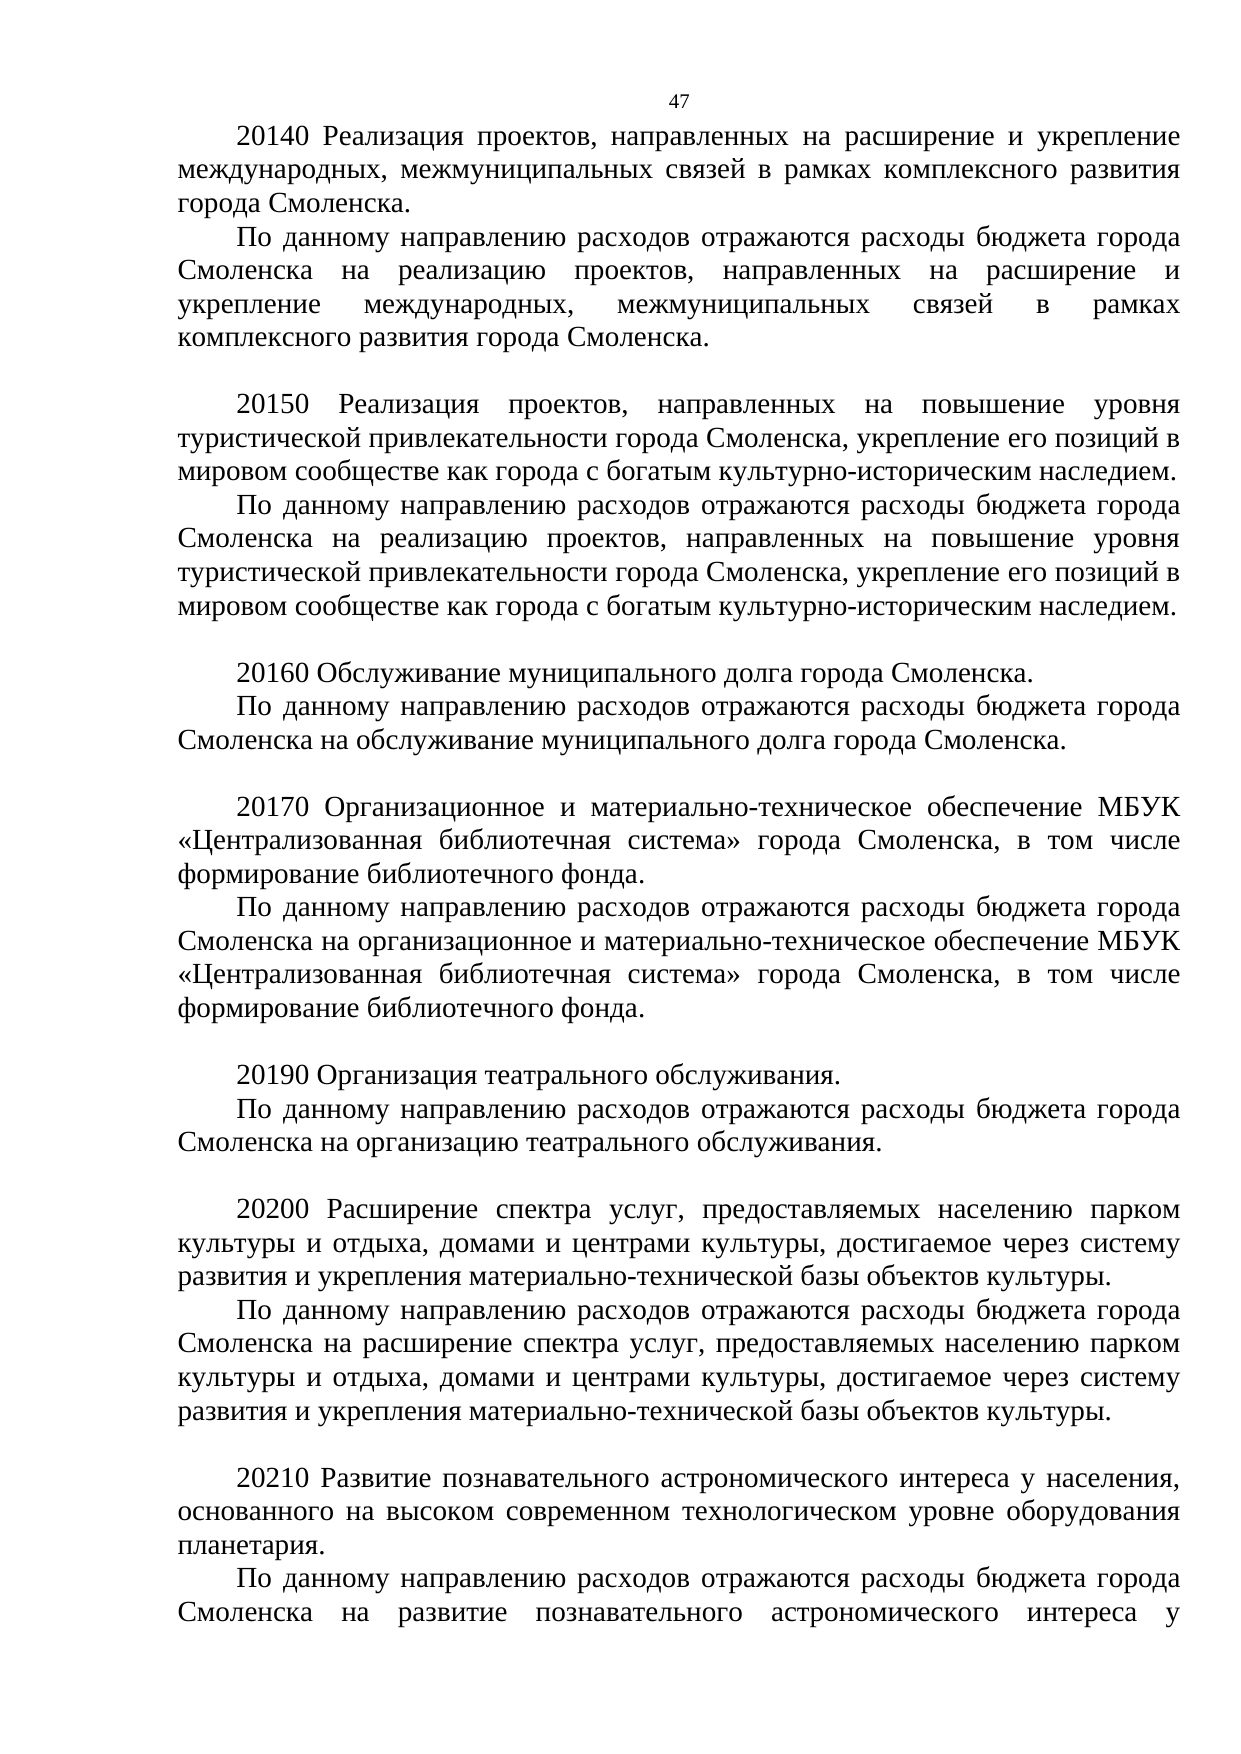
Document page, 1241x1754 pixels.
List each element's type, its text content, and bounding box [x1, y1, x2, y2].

text 20140 Реализация проектов, направленных на расширение и укрепление международных, межмуниципальных связей в рамках комплексного развития города Смоленска. [177, 118, 1181, 219]
text 20170 Организационное и материально-техническое обеспечение МБУК «Централизованная библиотечная система» города Смоленска, в том числе формирование библиотечного фонда. [177, 789, 1181, 889]
text 20190 Организация театрального обслуживания. [177, 1057, 1181, 1091]
text По данному направлению расходов отражаются расходы бюджета города Смоленска на реализацию проектов, направленных на расширение и укрепление международных, межмуниципальных связей в рамках комплексного развития города Смоленска. [177, 219, 1181, 353]
text По данному направлению расходов отражаются расходы бюджета города Смоленска на организационное и материально-техническое обеспечение МБУК «Централизованная библиотечная система» города Смоленска, в том числе формирование библиотечного фонда. [177, 889, 1181, 1024]
text 20150 Реализация проектов, направленных на повышение уровня туристической привлекательности города Смоленска, укрепление его позиций в мировом сообществе как города с богатым культурно-историческим наследием. [177, 386, 1181, 487]
text По данному направлению расходов отражаются расходы бюджета города Смоленска на реализацию проектов, направленных на повышение уровня туристической привлекательности города Смоленска, укрепление его позиций в мировом сообществе как города с богатым культурно-историческим наследием. [177, 487, 1181, 621]
text 20210 Развитие познавательного астрономического интереса у населения, основанного на высоком современном технологическом уровне оборудования планетария. [177, 1460, 1181, 1560]
text 20200 Расширение спектра услуг, предоставляемых населению парком культуры и отдыха, домами и центрами культуры, достигаемое через систему развития и укрепления материально-технической базы объектов культуры. [177, 1191, 1181, 1292]
text По данному направлению расходов отражаются расходы бюджета города Смоленска на организацию театрального обслуживания. [177, 1091, 1181, 1158]
text 20160 Обслуживание муниципального долга города Смоленска. [177, 655, 1181, 688]
text По данному направлению расходов отражаются расходы бюджета города Смоленска на обслуживание муниципального долга города Смоленска. [177, 688, 1181, 755]
text По данному направлению расходов отражаются расходы бюджета города Смоленска на расширение спектра услуг, предоставляемых населению парком культуры и отдыха, домами и центрами культуры, достигаемое через систему развития и укрепления материально-технической базы объектов культуры. [177, 1292, 1181, 1426]
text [177, 1560, 1181, 1627]
